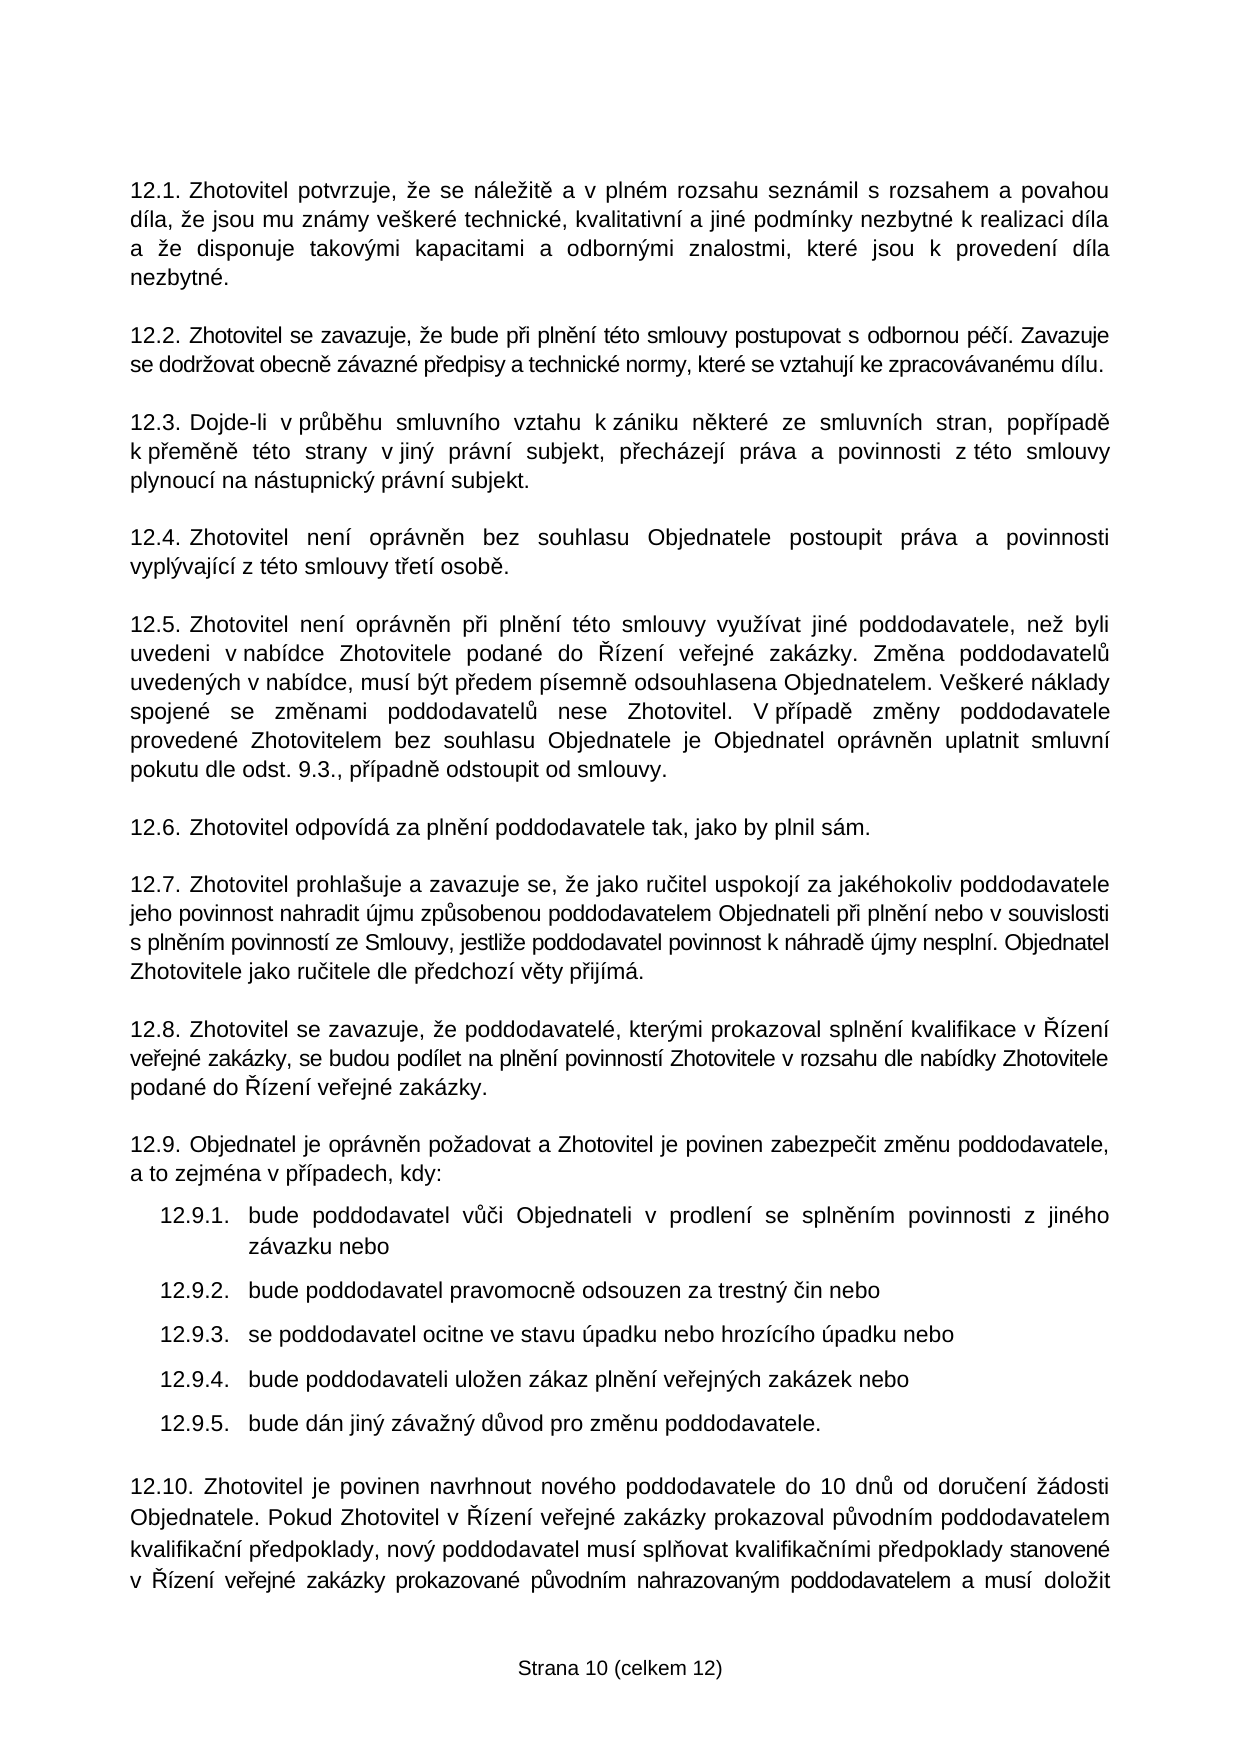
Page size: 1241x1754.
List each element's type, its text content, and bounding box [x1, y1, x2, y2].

list Zhotovitel prohlašuje a zavazuje se, že jako ručitel uspokojí za jakéhokoliv poddodavatele jeho povinnost nahradit újmu způsobenou poddodavatelem Objednateli při plnění nebo v souvislosti s plněním povinností ze Smlouvy, jestliže poddodavatel povinnost k náhradě újmy nesplní. Objednatel Zhotovitele jako ručitele dle předchozí věty přijímá. [130, 871, 1110, 984]
list Dojde-li v průběhu smluvního vztahu k zániku některé ze smluvních stran, popřípadě k přeměně této strany v jiný právní subjekt, přecházejí práva a povinnosti z této smlouvy plynoucí na nástupnický právní subjekt. [130, 409, 1110, 493]
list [130, 1473, 1110, 1594]
list Zhotovitel není oprávněn bez souhlasu Objednatele postoupit práva a povinnosti vyplývající z této smlouvy třetí osobě. [130, 524, 1110, 579]
text 12.9.2. bude poddodavatel pravomocně odsouzen za trestný čin nebo [159, 1277, 1110, 1304]
list Zhotovitel se zavazuje, že bude při plnění této smlouvy postupovat s odbornou péčí. Zavazuje se dodržovat obecně závazné předpisy a technické normy, které se vztahují ke zpracovávanému dílu. [130, 322, 1110, 377]
list Zhotovitel odpovídá za plnění poddodavatele tak, jako by plnil sám. [130, 813, 1110, 840]
text 12.9.3. se poddodavatel ocitne ve stavu úpadku nebo hrozícího úpadku nebo [159, 1321, 1110, 1348]
text 12.9.1. bude poddodavatel vůči Objednateli v prodlení se splněním povinnosti z jiného závazku nebo [159, 1202, 1110, 1260]
list Zhotovitel potvrzuje, že se náležitě a v plném rozsahu seznámil s rozsahem a povahou díla, že jsou mu známy veškeré technické, kvalitativní a jiné podmínky nezbytné k realizaci díla a že disponuje takovými kapacitami a odbornými znalostmi, které jsou k provedení díla nezbytné. [130, 177, 1110, 290]
list Zhotovitel není oprávněn při plnění této smlouvy využívat jiné poddodavatele, než byli uvedeni v nabídce Zhotovitele podané do Řízení veřejné zakázky. Změna poddodavatelů uvedených v nabídce, musí být předem písemně odsouhlasena Objednatelem. Veškeré náklady spojené se změnami poddodavatelů nese Zhotovitel. V případě změny poddodavatele provedené Zhotovitelem bez souhlasu Objednatele je Objednatel oprávněn uplatnit smluvní pokutu dle odst. 9.3., případně odstoupit od smlouvy. [130, 611, 1110, 782]
text 12.9.4. bude poddodavateli uložen zákaz plnění veřejných zakázek nebo [159, 1366, 1110, 1392]
text 12.9.5. bude dán jiný závažný důvod pro změnu poddodavatele. [159, 1409, 1110, 1436]
list Objednatel je oprávněn požadovat a Zhotovitel je povinen zabezpečit změnu poddodavatele, a to zejména v případech, kdy: [130, 1131, 1110, 1187]
list Zhotovitel se zavazuje, že poddodavatelé, kterými prokazoval splnění kvalifikace v Řízení veřejné zakázky, se budou podílet na plnění povinností Zhotovitele v rozsahu dle nabídky Zhotovitele podané do Řízení veřejné zakázky. [130, 1016, 1110, 1100]
